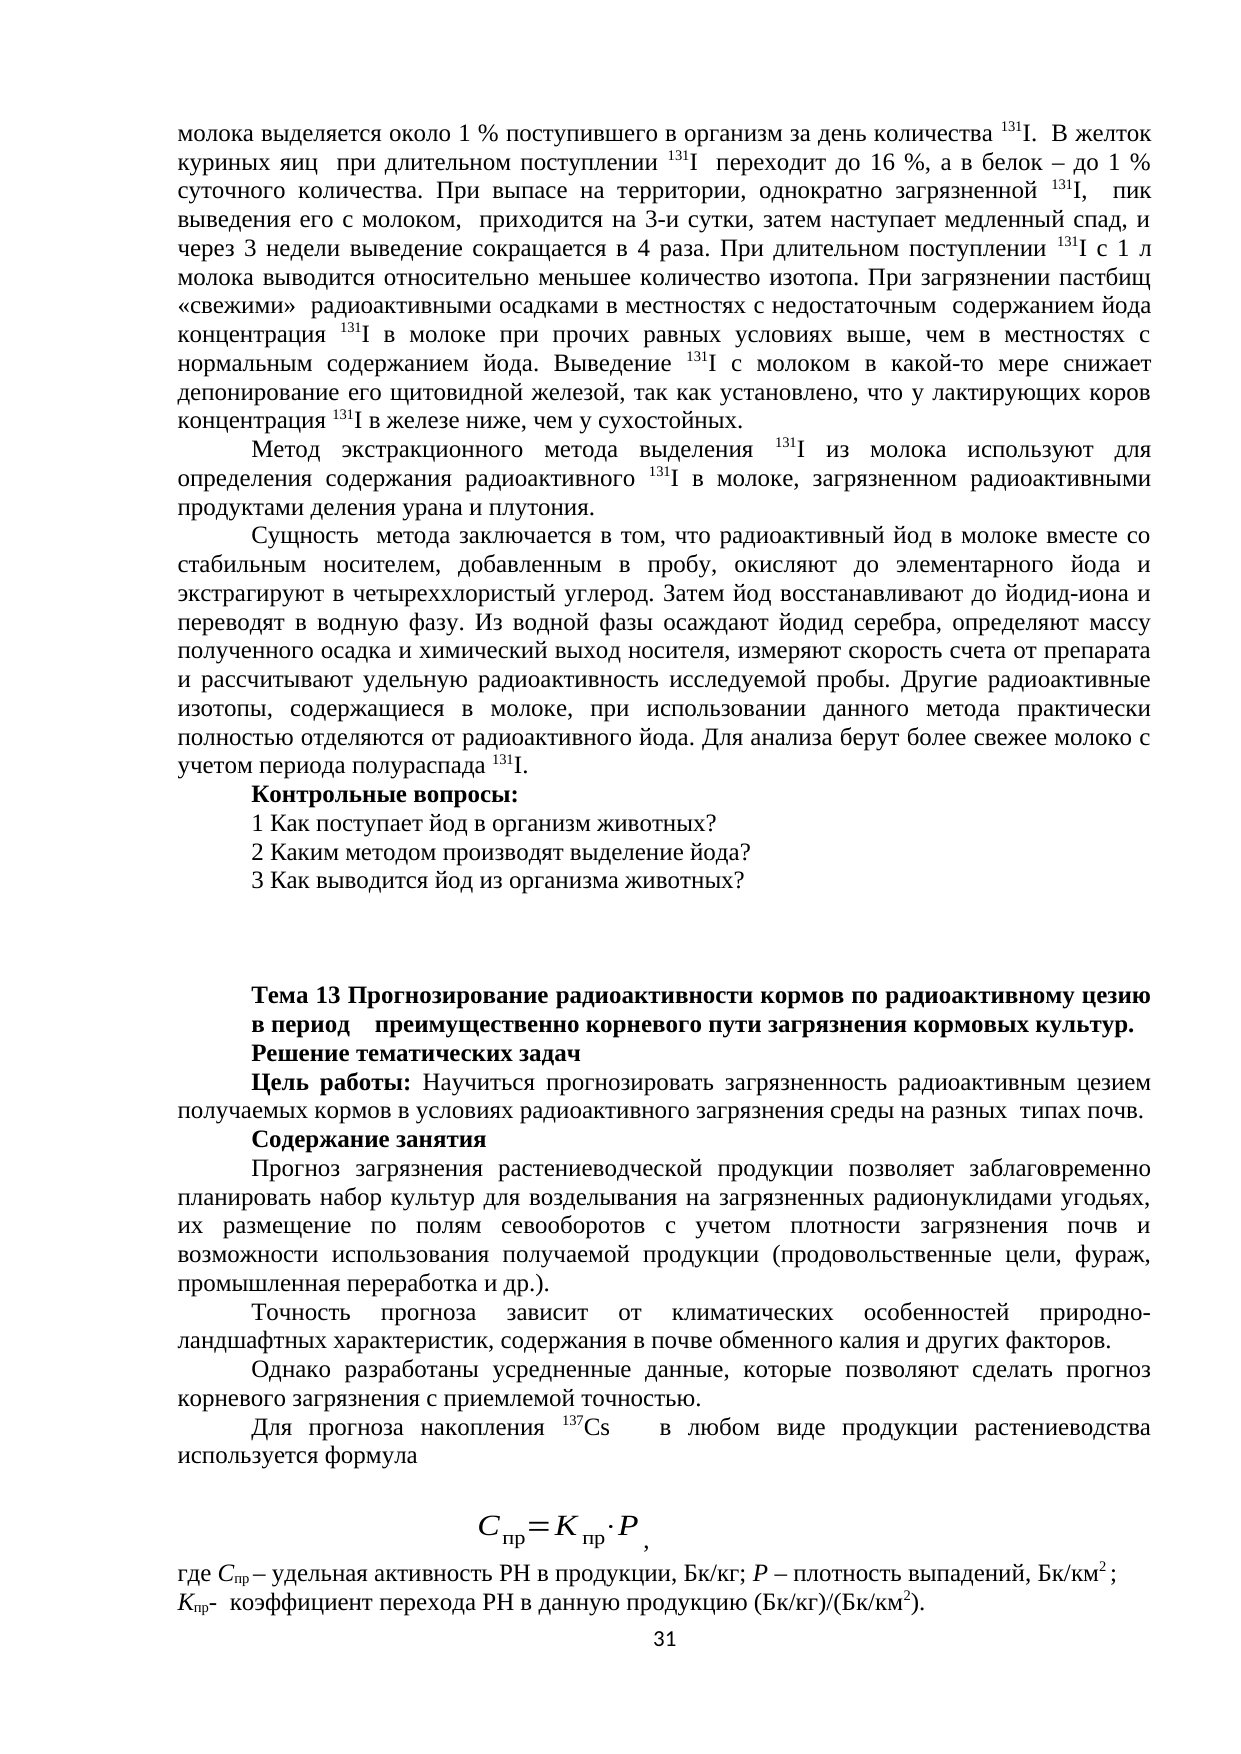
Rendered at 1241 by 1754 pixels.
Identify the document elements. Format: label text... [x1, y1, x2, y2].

text Прогноз загрязнения растениеводческой продукции позволяет заблаговременно планировать набор культур для возделывания на загрязненных радионуклидами угодьях, их размещение по полям севооборотов с учетом плотности загрязнения почв и возможности использования получаемой продукции (продовольственные цели, фураж, промышленная переработка и др.). [177, 1153, 1152, 1297]
text , [177, 1510, 1152, 1554]
text Цель работы: Научиться прогнозировать загрязненность радиоактивным цезием получаемых кормов в условиях радиоактивного загрязнения среды на разных типах почв. [177, 1067, 1152, 1124]
text Решение тематических задач [177, 1038, 1152, 1067]
text 1 Как поступает йод в организм животных? [177, 808, 1152, 837]
text Тема 13 Прогнозирование радиоактивности кормов по радиоактивному цезию в период преимущественно корневого пути загрязнения кормовых культур. [251, 981, 1152, 1038]
text 3 Как выводится йод из организма животных? [177, 866, 1152, 894]
text Однако разработаны усредненные данные, которые позволяют сделать прогноз корневого загрязнения с приемлемой точностью. [177, 1354, 1152, 1412]
text Точность прогноза зависит от климатических особенностей природно-ландшафтных характеристик, содержания в почве обменного калия и других факторов. [177, 1297, 1152, 1354]
text 2 Каким методом производят выделение йода? [177, 837, 1152, 866]
text Содержание занятия [177, 1124, 1152, 1153]
text где Спр – удельная активность РН в продукции, Бк/кг; Р – плотность выпадений, Бк/км2 ; Кпр- коэффициент перехода РН в данную продукцию (Бк/кг)/(Бк/км2). [177, 1558, 1152, 1616]
text Сущность метода заключается в том, что радиоактивный йод в молоке вместе со стабильным носителем, добавленным в пробу, окисляют до элементарного йода и экстрагируют в четыреххлористый углерод. Затем йод восстанавливают до йодид-иона и переводят в водную фазу. Из водной фазы осаждают йодид серебра, определяют массу полученного осадка и химический выход носителя, измеряют скорость счета от препарата и рассчитывают удельную радиоактивность исследуемой пробы. Другие радиоактивные изотопы, содержащиеся в молоке, при использовании данного метода практически полностью отделяются от радиоактивного йода. Для анализа берут более свежее молоко с учетом периода полураспада 131I. [177, 521, 1152, 779]
text Для прогноза накопления 137Сs в любом виде продукции растениеводства используется формула [177, 1412, 1152, 1469]
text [177, 118, 1152, 434]
text Контрольные вопросы: [177, 779, 1152, 808]
text Метод экстракционного метода выделения 131I из молока используют для определения содержания радиоактивного 131I в молоке, загрязненном радиоактивными продуктами деления урана и плутония. [177, 434, 1152, 521]
